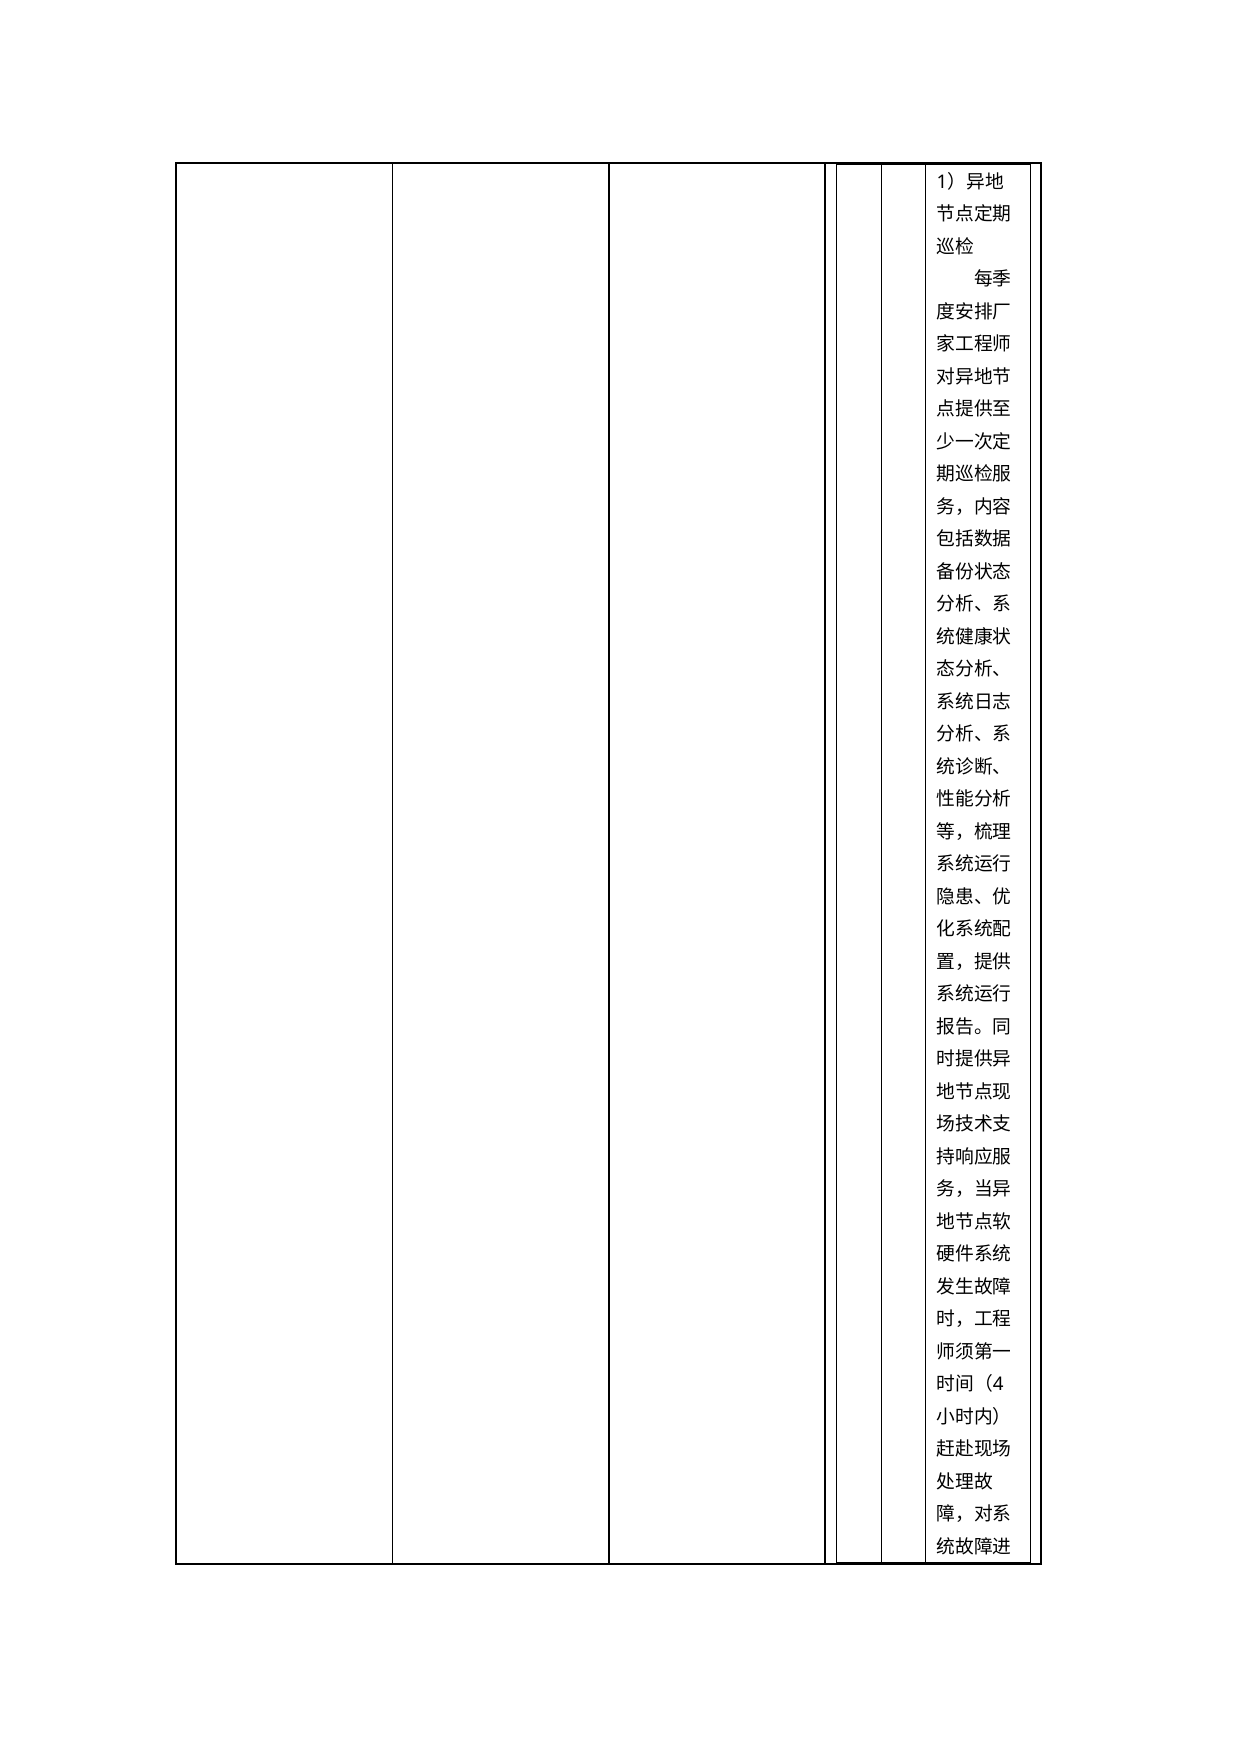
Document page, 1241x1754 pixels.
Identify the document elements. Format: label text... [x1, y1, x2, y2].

table_cell [837, 165, 881, 1562]
table_cell 1 [393, 164, 608, 1563]
table_cell [826, 164, 836, 1563]
table_cell [882, 165, 925, 1562]
table_cell [1031, 164, 1040, 1563]
table_cell [177, 164, 392, 1563]
table_cell [610, 164, 824, 1563]
table_cell [926, 165, 1030, 1562]
